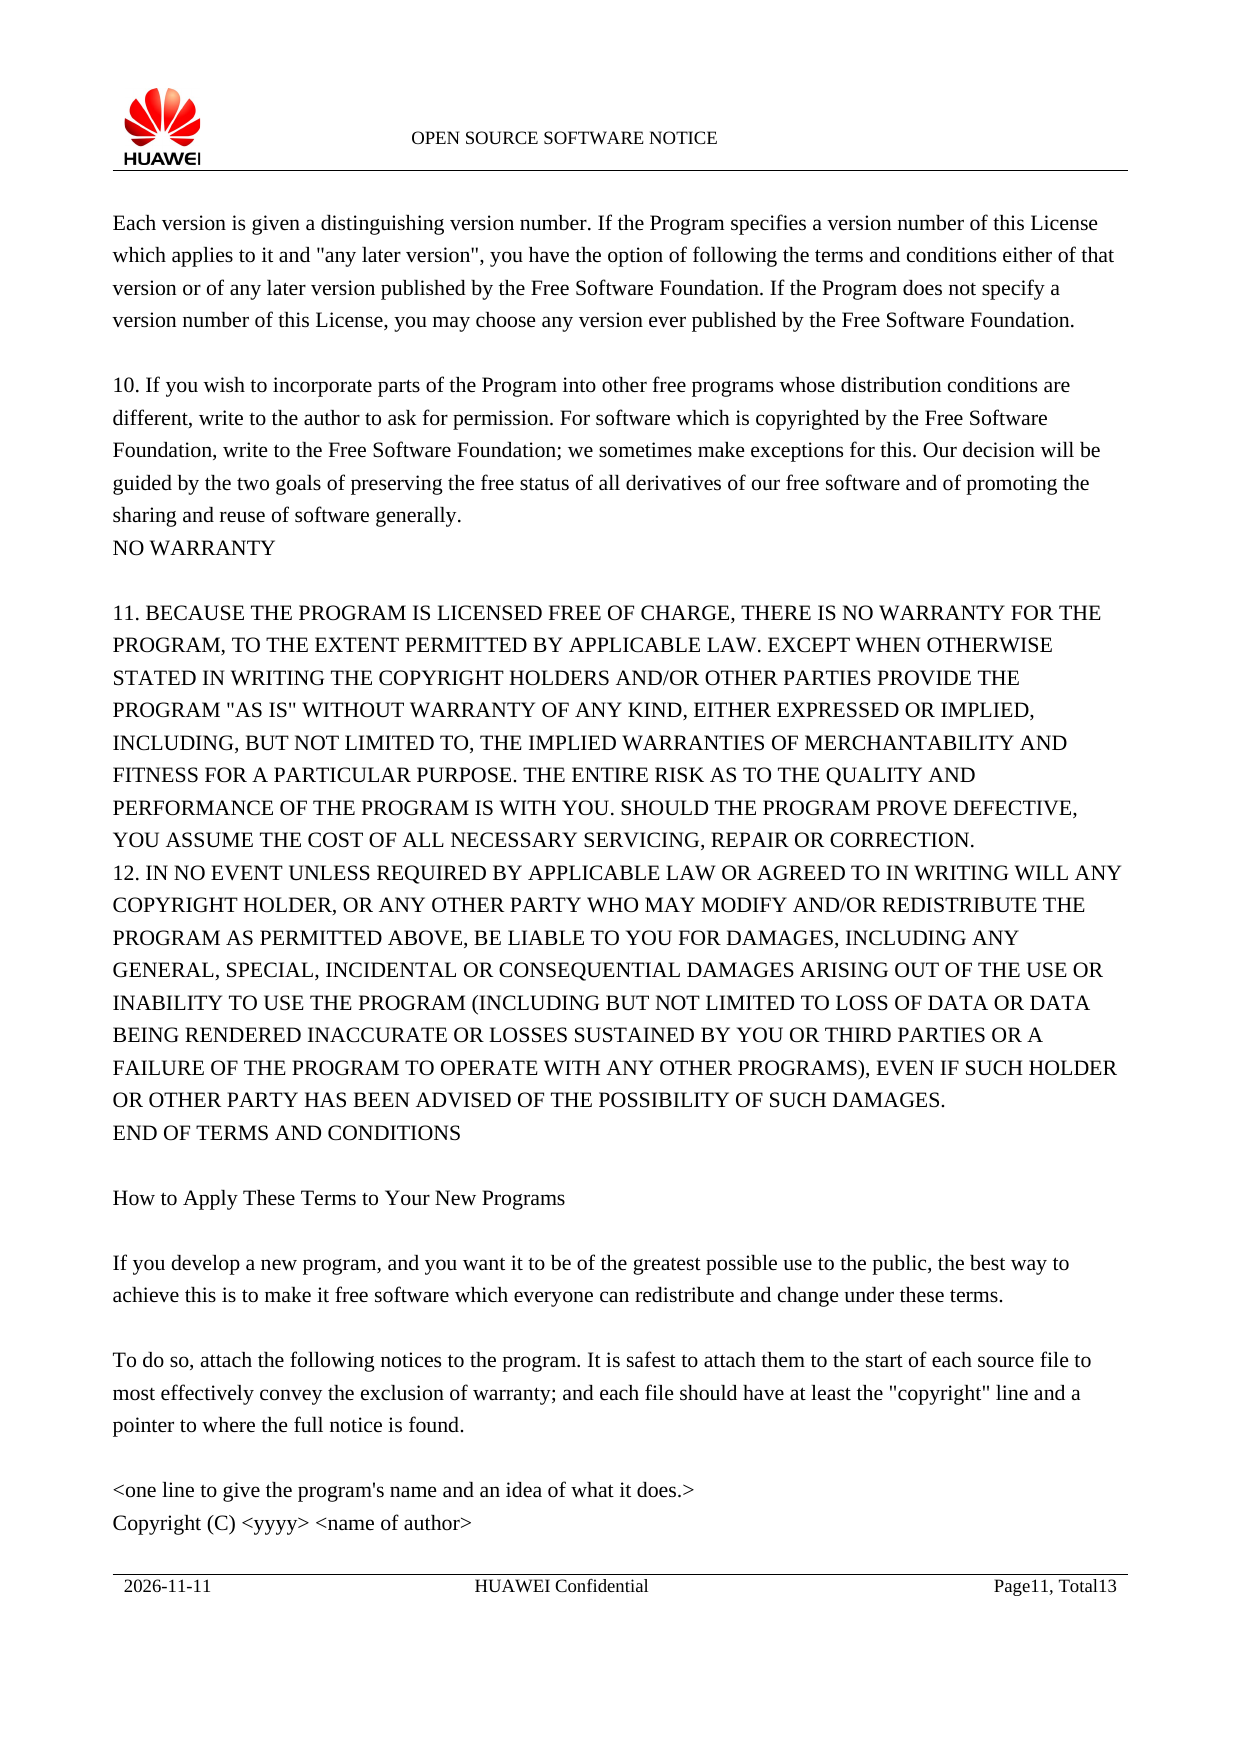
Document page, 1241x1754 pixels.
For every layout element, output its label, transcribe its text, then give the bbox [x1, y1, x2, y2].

picture [124, 88, 201, 165]
